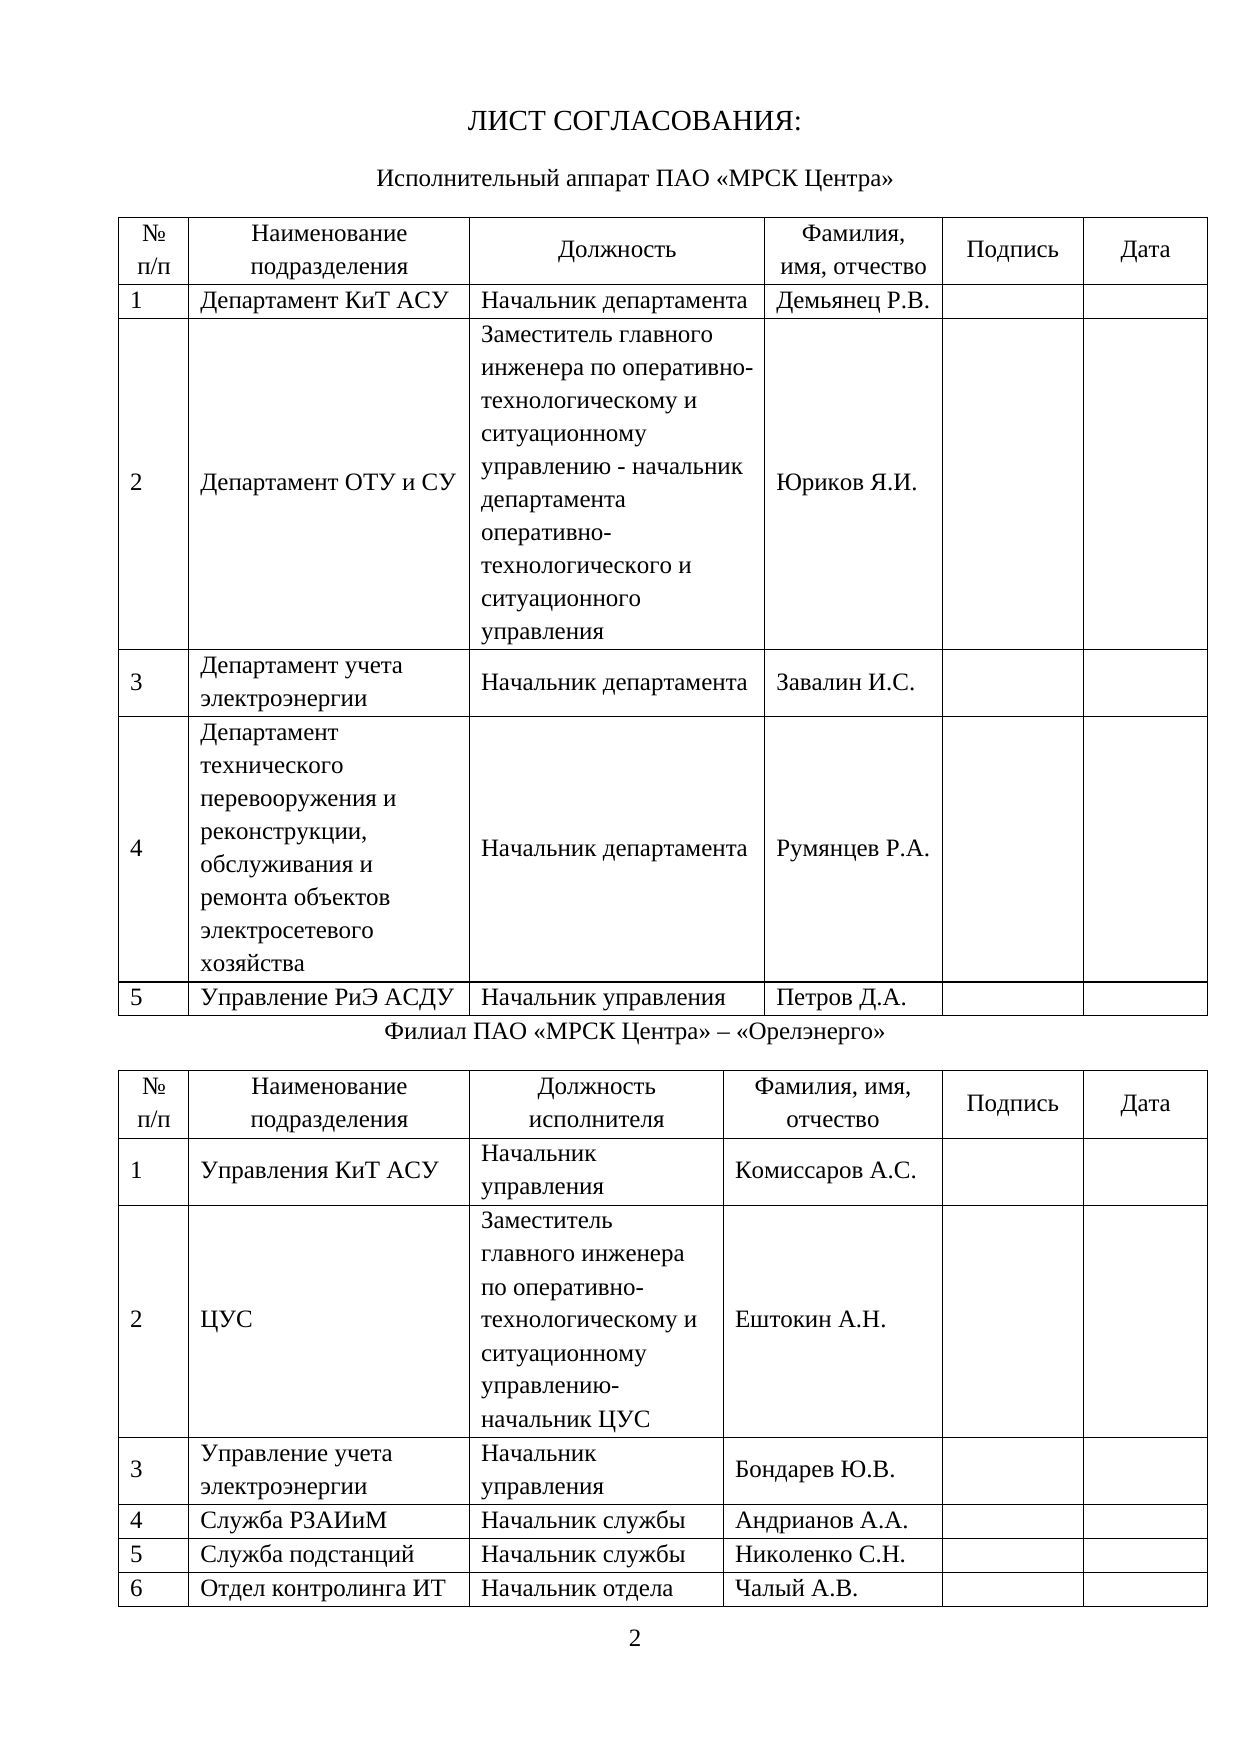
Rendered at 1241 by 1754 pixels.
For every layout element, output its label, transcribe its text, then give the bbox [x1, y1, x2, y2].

table_cell Чалый А.В. [724, 1573, 942, 1606]
table_cell [1084, 650, 1207, 716]
table_header Подпись [943, 1071, 1083, 1137]
table_header Дата [1084, 218, 1207, 284]
table_cell Юриков Я.И. [765, 319, 942, 649]
table_cell Служба подстанций [189, 1539, 469, 1572]
text ЛИСТ СОГЛАСОВАНИЯ: [118, 103, 1152, 137]
table_cell 1 [119, 1139, 188, 1204]
table_cell [1084, 1139, 1207, 1204]
table_cell [1084, 319, 1207, 649]
table_cell 3 [119, 650, 188, 716]
table_header Должность [470, 218, 764, 284]
table_header № п/п [119, 1071, 188, 1137]
table_cell Начальник департамента [470, 650, 764, 716]
table_cell [943, 1139, 1083, 1204]
table_cell 6 [119, 1573, 188, 1606]
table_cell 2 [119, 1206, 188, 1437]
table_cell [1084, 717, 1207, 981]
table_cell 5 [119, 983, 188, 1015]
table_cell Управление учета электроэнергии [189, 1438, 469, 1504]
table_cell [943, 650, 1083, 716]
table_cell Управление РиЭ АСДУ [189, 983, 469, 1015]
table_cell [1084, 285, 1207, 318]
table_cell Завалин И.С. [765, 650, 942, 716]
table_cell ЦУС [189, 1206, 469, 1437]
table_cell Департамент технического перевооружения и реконструкции, обслуживания и ремонта объектов электросетевого хозяйства [189, 717, 469, 981]
table_cell [943, 1505, 1083, 1538]
table_cell Андрианов А.А. [724, 1505, 942, 1538]
table_cell [943, 983, 1083, 1015]
table_cell Начальник управления [470, 983, 764, 1015]
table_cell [189, 1573, 469, 1606]
table_cell 2 [119, 319, 188, 649]
table_header Наименование подразделения [189, 1071, 469, 1137]
text Исполнительный аппарат ПАО «МРСК Центра» [118, 163, 1152, 192]
table_cell Начальник управления [470, 1438, 723, 1504]
table_cell [943, 1539, 1083, 1572]
table_cell Николенко С.Н. [724, 1539, 942, 1572]
table_cell Начальник управления [470, 1139, 723, 1204]
table_cell Комиссаров А.С. [724, 1139, 942, 1204]
table_cell Департамент учета электроэнергии [189, 650, 469, 716]
table_cell 4 [119, 1505, 188, 1538]
table_cell Управления КиТ АСУ [189, 1139, 469, 1204]
table_cell Начальник службы [470, 1505, 723, 1538]
table_cell Демьянец Р.В. [765, 285, 942, 318]
table_header Фамилия, имя, отчество [765, 218, 942, 284]
table_cell [943, 285, 1083, 318]
table_header Фамилия, имя, отчество [724, 1071, 942, 1137]
table_cell [943, 1206, 1083, 1437]
table_cell Петров Д.А. [765, 983, 942, 1015]
table_cell 5 [119, 1539, 188, 1572]
table_header Дата [1084, 1071, 1207, 1137]
table_cell 4 [119, 717, 188, 981]
table_cell Департамент ОТУ и СУ [189, 319, 469, 649]
table_cell Начальник службы [470, 1539, 723, 1572]
table_cell [1084, 1539, 1207, 1572]
table_cell Начальник отдела [470, 1573, 723, 1606]
table_cell 1 [119, 285, 188, 318]
table_header № п/п [119, 218, 188, 284]
table_cell Начальник департамента [470, 717, 764, 981]
table_cell [943, 319, 1083, 649]
table_cell Бондарев Ю.В. [724, 1438, 942, 1504]
table_cell Румянцев Р.А. [765, 717, 942, 981]
table_cell Департамент КиТ АСУ [189, 285, 469, 318]
text Филиал ПАО «МРСК Центра» – «Орелэнерго» [118, 1016, 1152, 1045]
table_cell [1084, 1505, 1207, 1538]
table_cell 3 [119, 1438, 188, 1504]
table_cell Ештокин А.Н. [724, 1206, 942, 1437]
table_header Подпись [943, 218, 1083, 284]
table_cell [943, 1438, 1083, 1504]
table_cell [1084, 983, 1207, 1015]
table_cell [1084, 1206, 1207, 1437]
table_cell [1084, 1438, 1207, 1504]
table_header Наименование подразделения [189, 218, 469, 284]
table_cell Заместитель главного инженера по оперативно-технологическому и ситуационному управлению-начальник ЦУС [470, 1206, 723, 1437]
table_cell [1084, 1573, 1207, 1606]
table_header Должность исполнителя [470, 1071, 723, 1137]
table_cell Начальник департамента [470, 285, 764, 318]
table_cell [943, 1573, 1083, 1606]
table_cell Служба РЗАИиМ [189, 1505, 469, 1538]
table_cell Заместитель главного инженера по оперативно-технологическому и ситуационному управлению - начальник департамента оперативно- технологического и ситуационного управления [470, 319, 764, 649]
table_cell [943, 717, 1083, 981]
